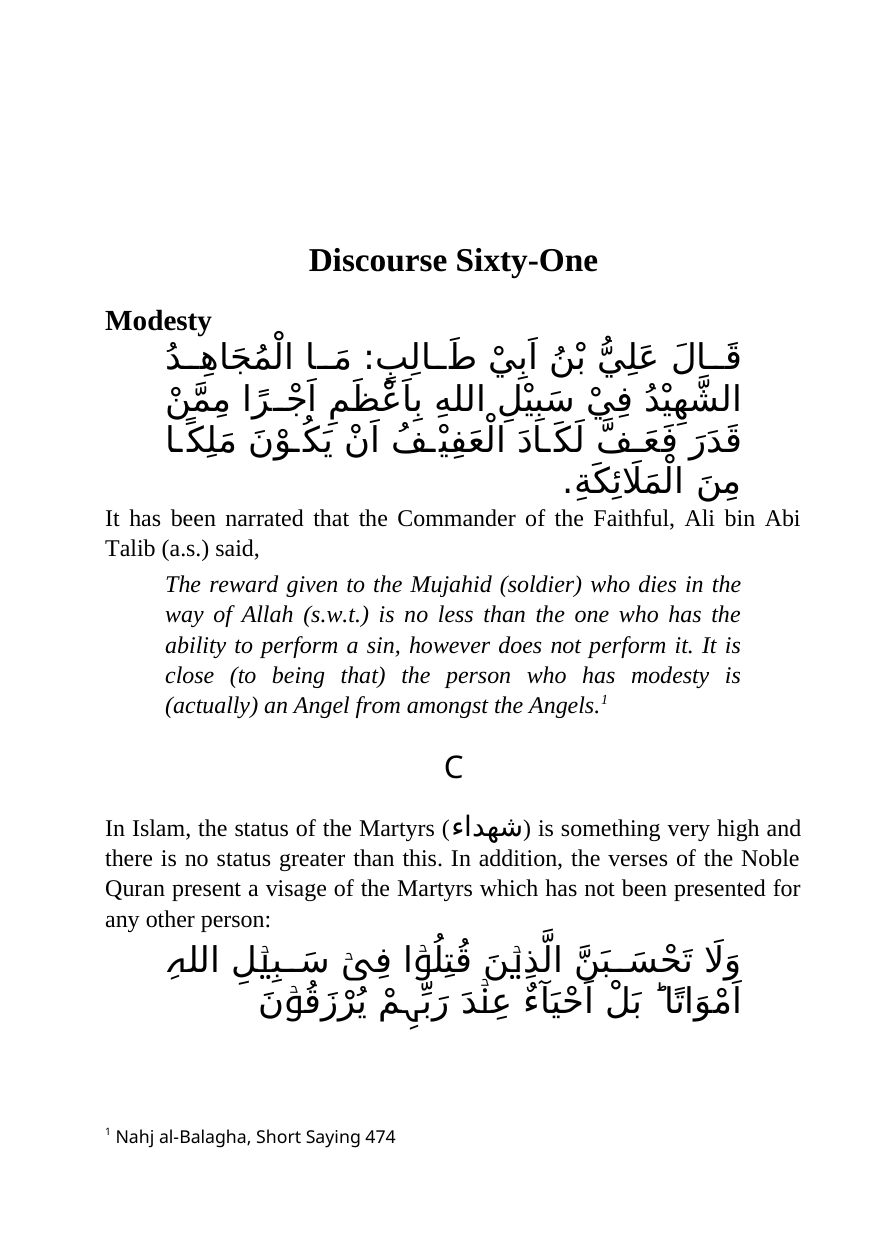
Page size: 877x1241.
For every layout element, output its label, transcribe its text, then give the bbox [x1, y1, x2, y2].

text In Islam, the status of the Martyrs (شهداء) is something very high and there is no status greater than this. In addition, the verses of the Noble Quran present a visage of the Martyrs which has not been presented for any other person: [105, 812, 802, 933]
text وَلَا تَحْسَبَنَّ الَّذِیۡنَ قُتِلُوۡا فِیۡ سَبِیۡلِ اللہِ اَمْوَاتًا ؕ بَلْ اَحْیَآءٌ عِنۡدَ رَبِّہِمْ یُرْزَقُوۡنَ [165, 939, 742, 1022]
text C [105, 744, 802, 787]
text It has been narrated that the Commander of the Faithful, Ali bin Abi Talib (a.s.) said, [105, 502, 802, 562]
subtitle Discourse Sixty-One [105, 240, 802, 278]
subtitle Modesty [105, 303, 802, 337]
text The reward given to the Mujahid (soldier) who dies in the way of Allah (s.w.t.) is no less than the one who has the ability to perform a sin, however does not perform it. It is close (to being that) the person who has modesty is (actually) an Angel from amongst the Angels. [165, 568, 742, 719]
text قَالَ عَلِيُّ بْنُ اَبِيْ طَالِبٍ: مَا الْمُجَاهِدُ الشَّهِيْدُ فِيْ سَبِيْلِ اللهِ بِاَعْظَمِ اَجْرًا مِمَّنْ قَدَرَ فَعَفَّ لَكَادَ الْعَفِيْفُ اَنْ يَكُوْنَ مَلِكًا مِنَ الْمَلَائِكَةِ. [165, 337, 742, 502]
